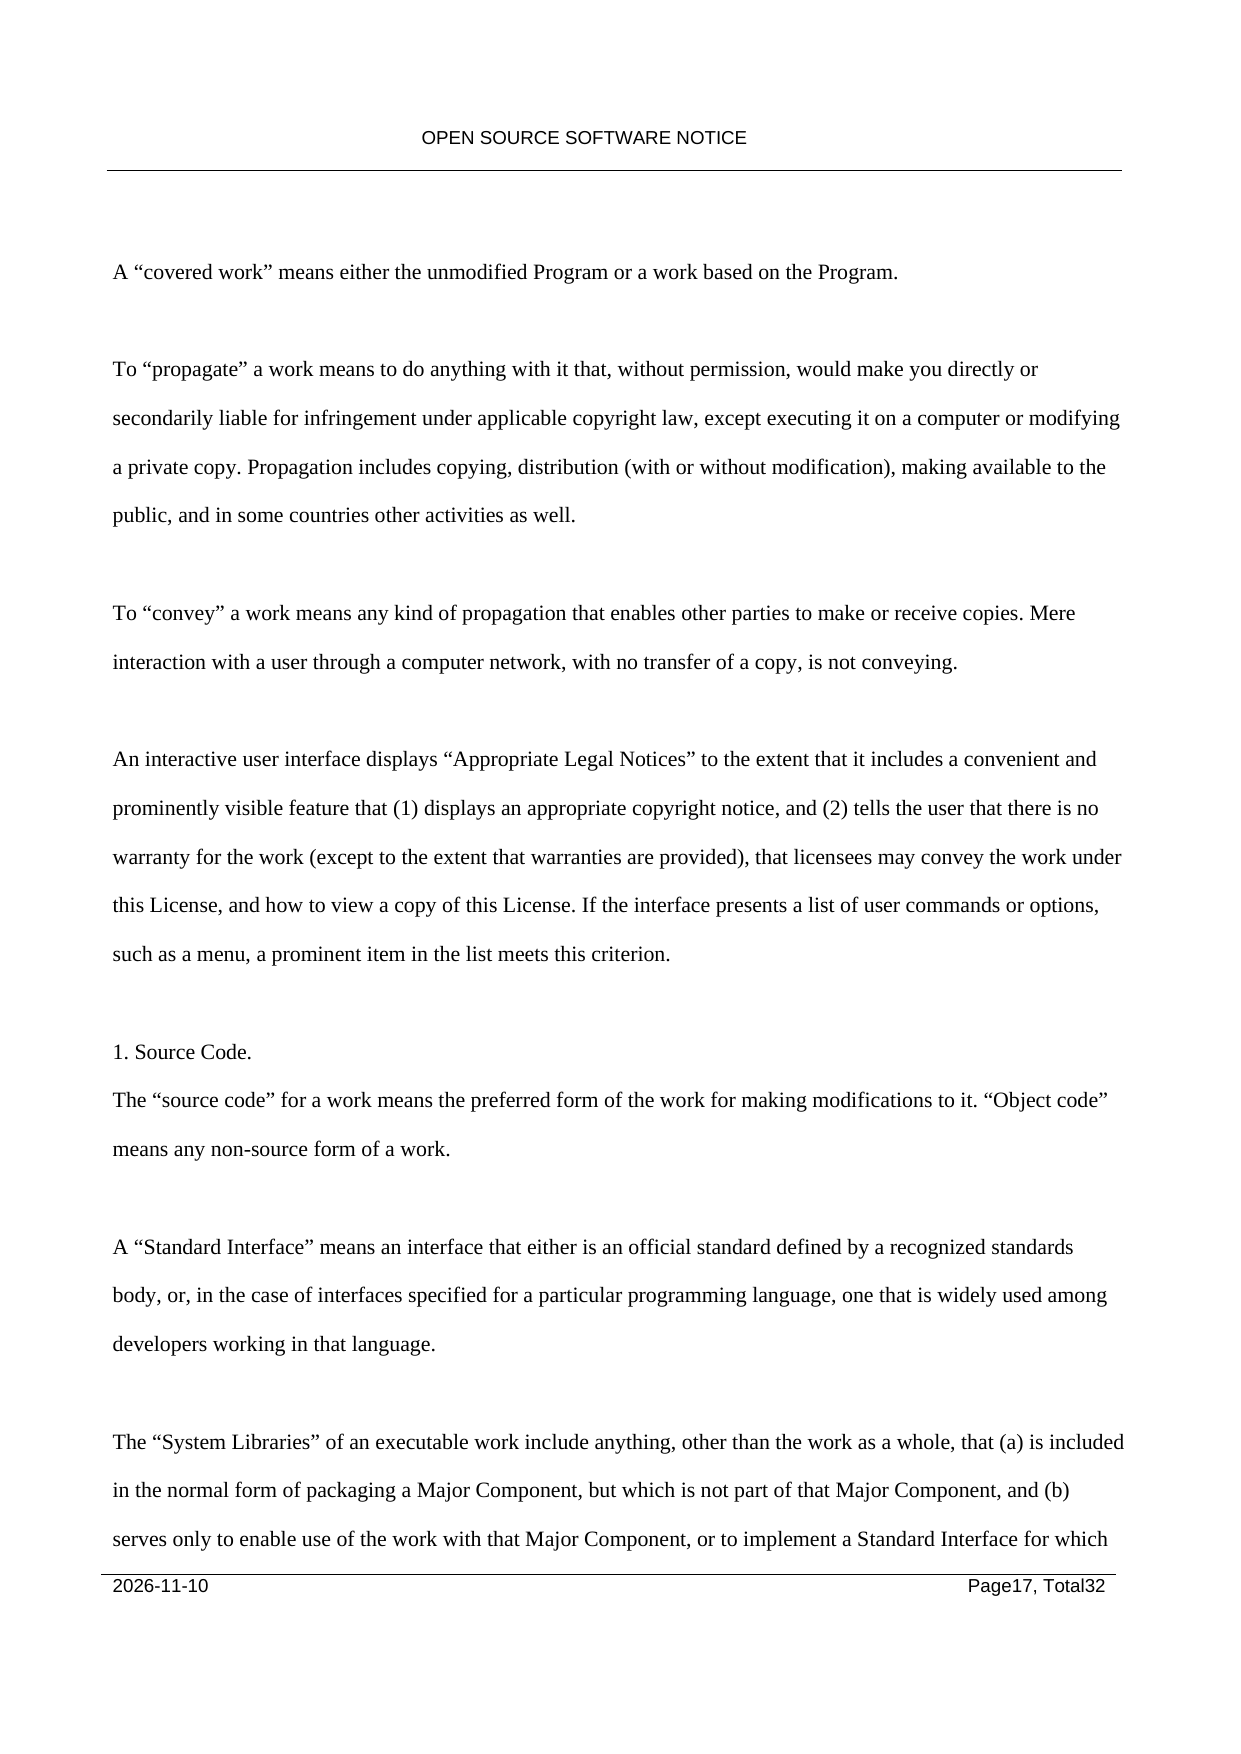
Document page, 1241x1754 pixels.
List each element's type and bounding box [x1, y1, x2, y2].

text [112, 206, 1128, 1555]
